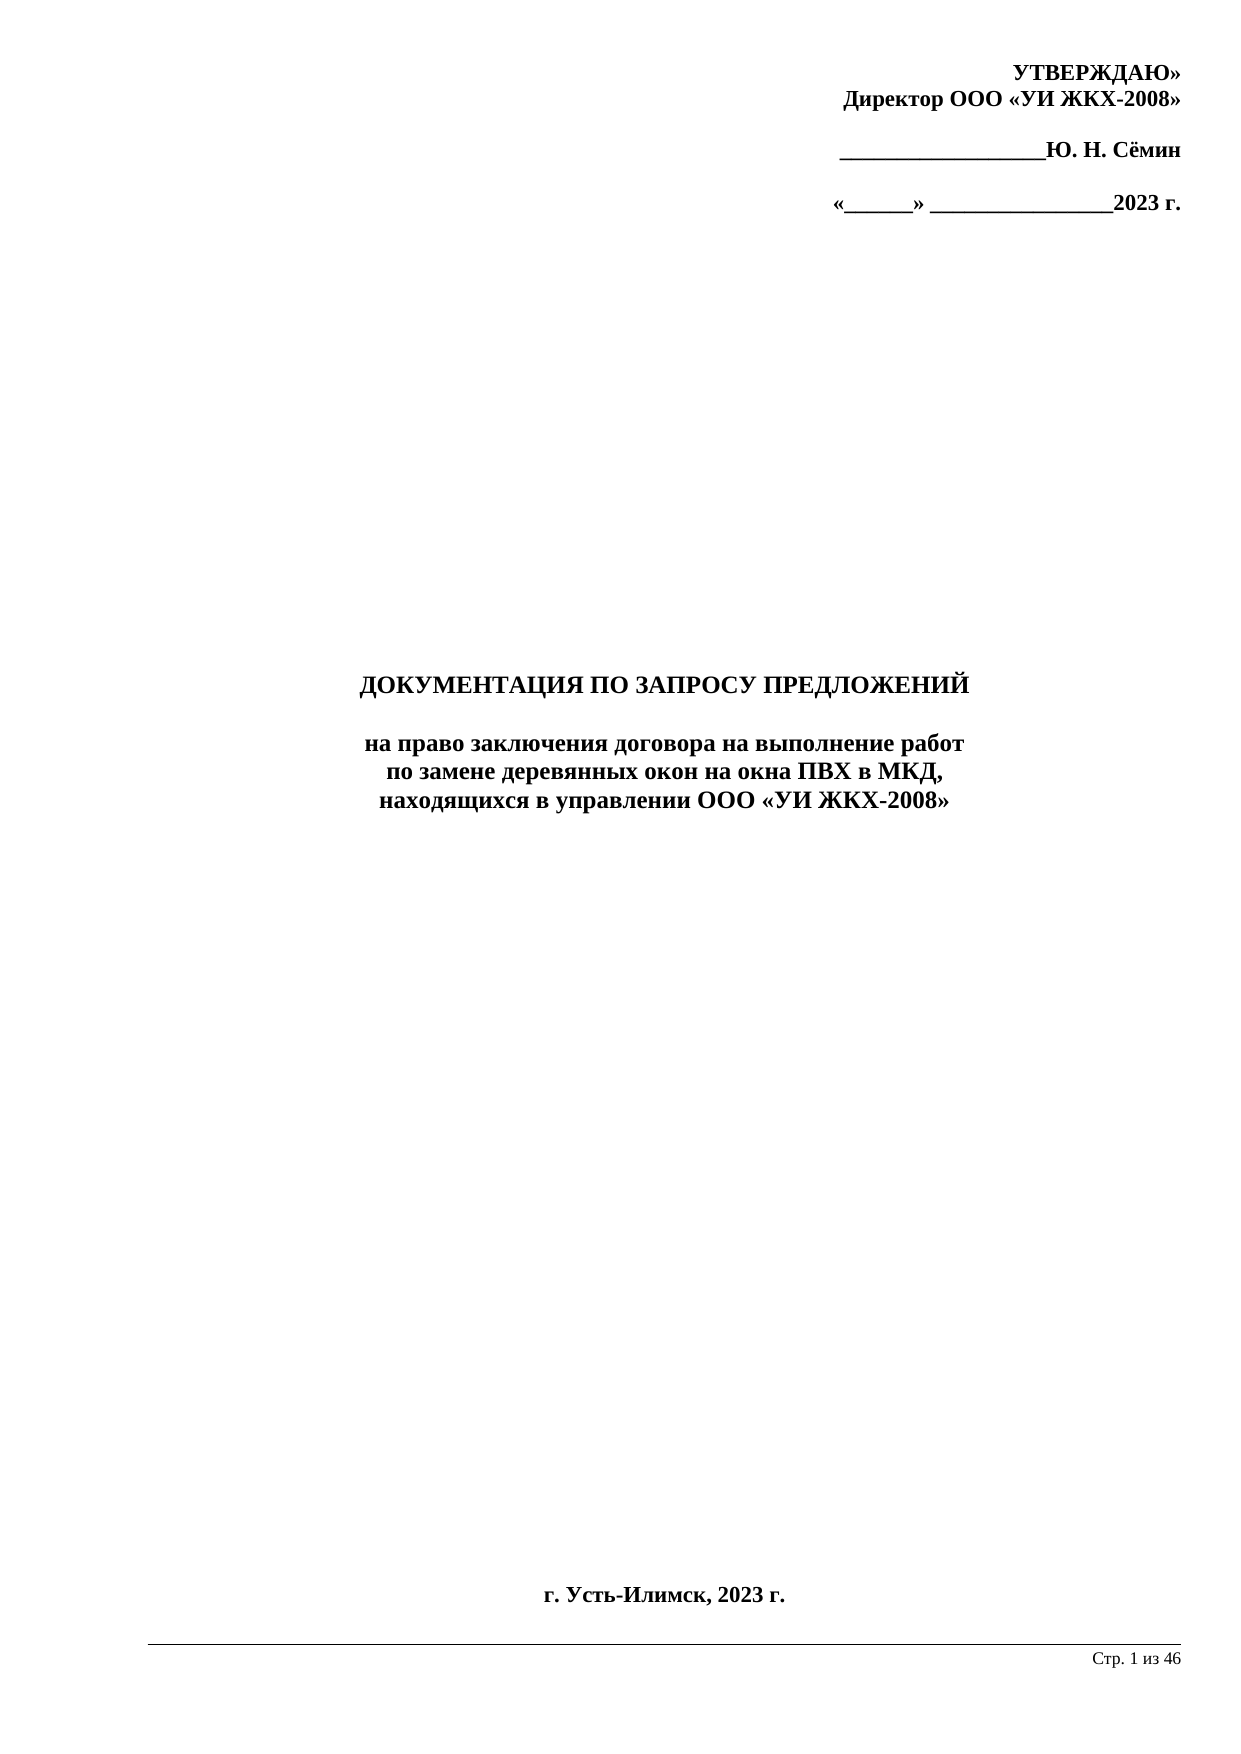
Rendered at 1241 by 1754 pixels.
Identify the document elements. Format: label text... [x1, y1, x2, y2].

text ДОКУМЕНТАЦИЯ ПО ЗАПРОСУ ПРЕДЛОЖЕНИЙ [148, 670, 1181, 699]
text на право заключения договора на выполнение работ [148, 728, 1181, 756]
text находящихся в управлении ООО «УИ ЖКХ-2008» [148, 785, 1181, 814]
text УТВЕРЖДАЮ» [148, 59, 1181, 85]
text Директор ООО «УИ ЖКХ-2008» [148, 85, 1181, 112]
text г. Усть-Илимск, 2023 г. [148, 1581, 1181, 1607]
text «______» ________________2023 г. [148, 188, 1181, 215]
text __________________Ю. Н. Сёмин [148, 136, 1181, 162]
text по замене деревянных окон на окна ПВХ в МКД, [148, 756, 1181, 785]
